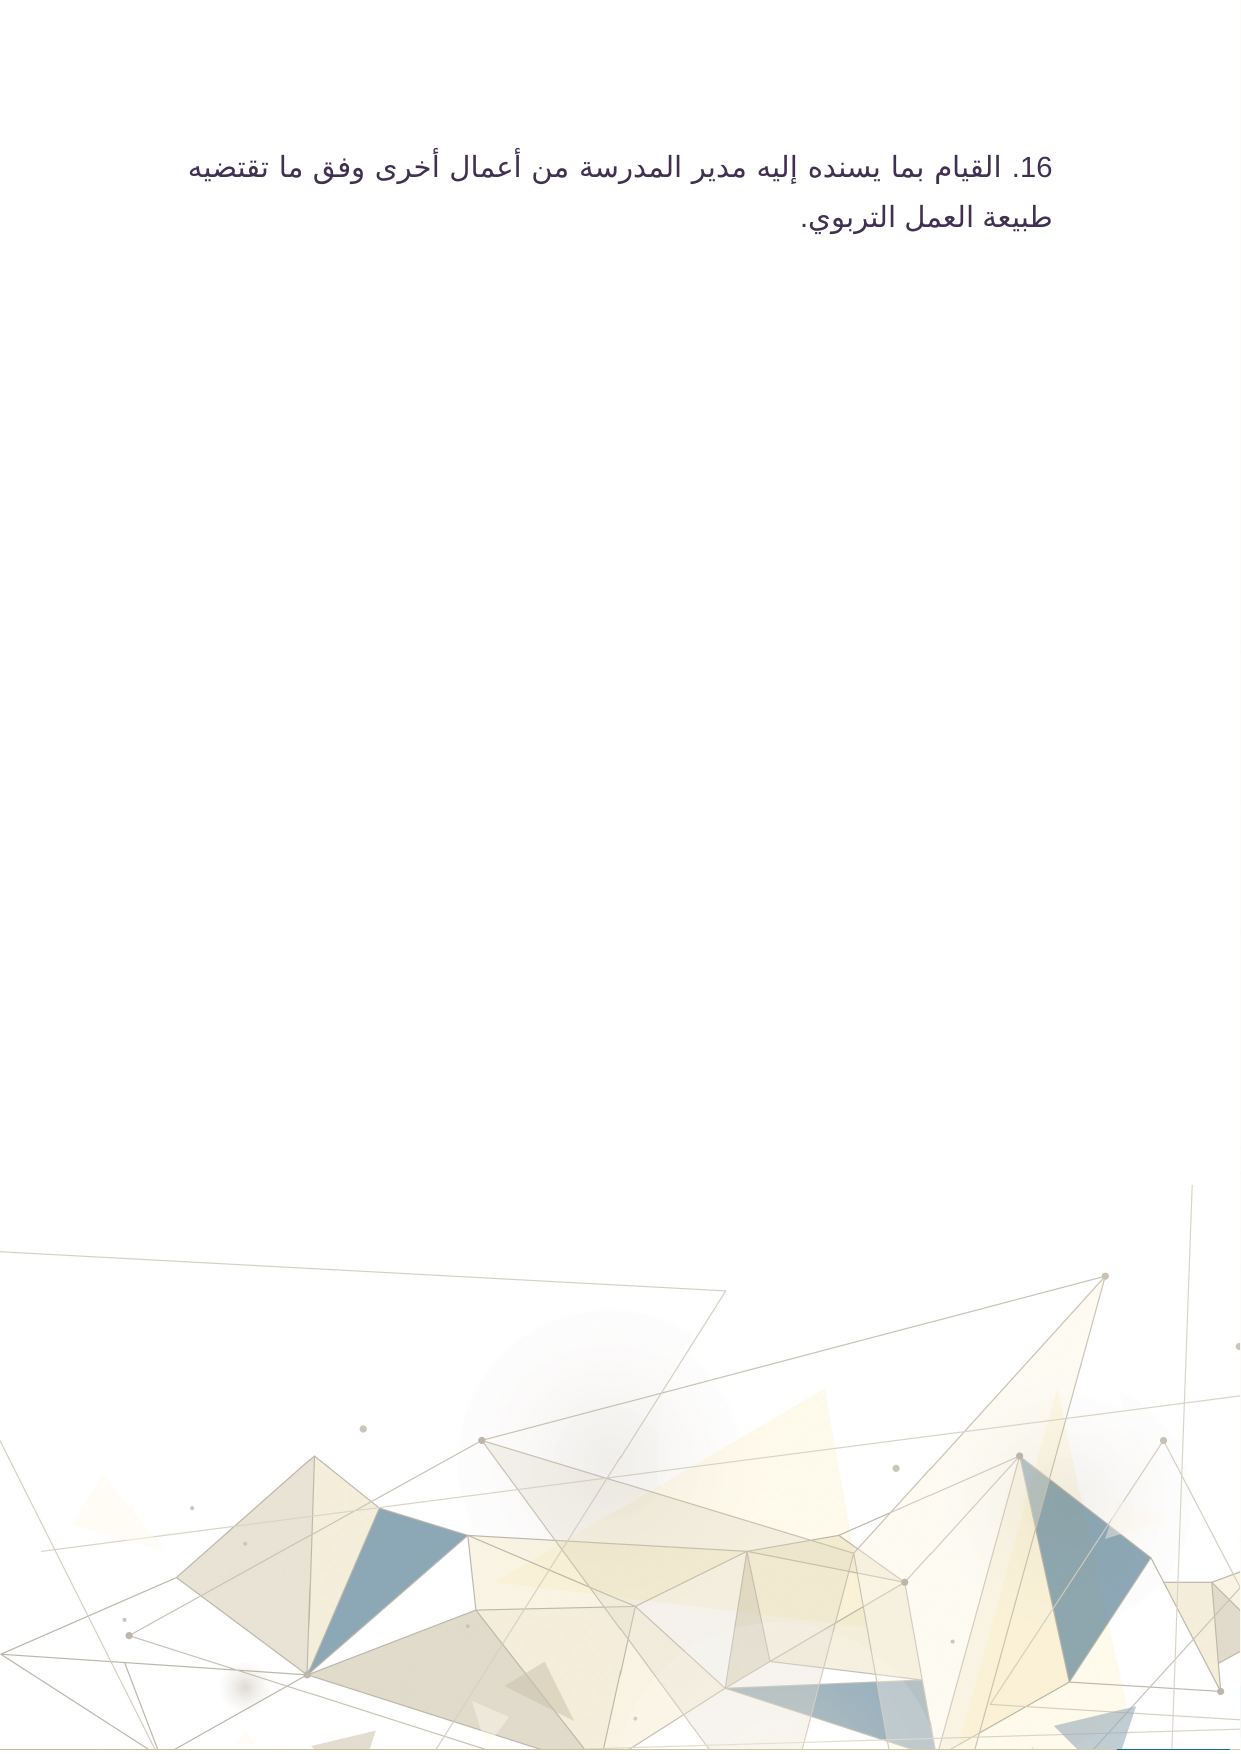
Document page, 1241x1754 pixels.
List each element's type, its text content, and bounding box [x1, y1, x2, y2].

text 16. القيام بما يسنده إليه مدير المدرسة من أعمال أخرى وفق ما تقتضيه طبيعة العمل التربوي. [187, 150, 1053, 234]
picture [0, 0, 1241, 1750]
